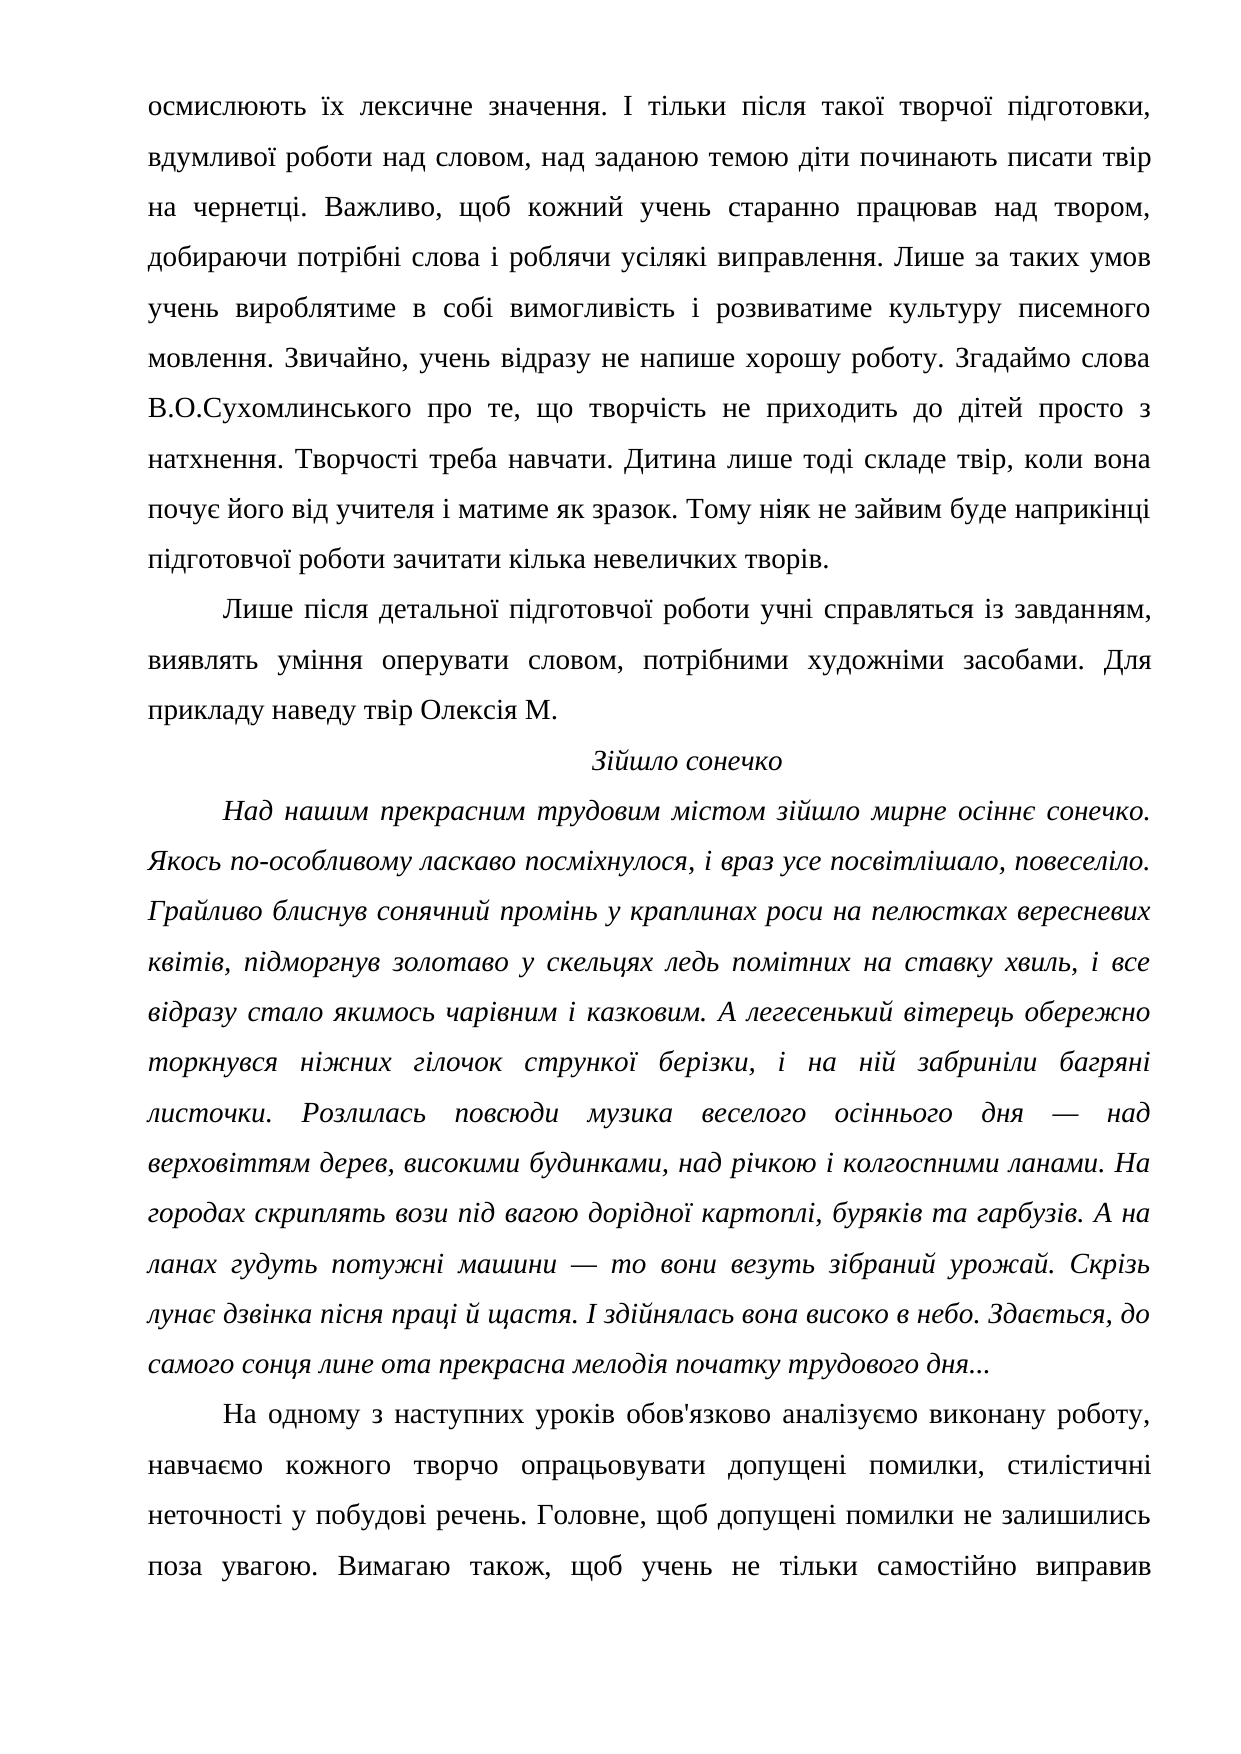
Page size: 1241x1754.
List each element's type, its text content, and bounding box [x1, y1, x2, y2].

text Лише після детальної підготовчої роботи учні справляться із завданням, виявлять уміння оперувати словом, потрібними художніми засобами. Для прикладу наведу твір Олексія М. [148, 592, 1152, 726]
text Над нашим прекрасним трудовим містом зійшло мирне осіннє сонечко. Якось по-особливому ласкаво посміхнулося, і враз усе посвітлішало, повеселіло. Грайливо блиснув сонячний промінь у краплинах роси на пелюстках вересневих квітів, підморгнув золотаво у скельцях ледь помітних на ставку хвиль, і все відразу стало якимось чарівним і казковим. А легесенький вітерець обережно торкнувся ніжних гілочок стрункої берізки, і на ній забриніли багряні листочки. Розлилась повсюди музика веселого осіннього дня — над верховіттям дерев, високими будинками, над річкою і колгоспними ланами. На городах скриплять вози під вагою дорідної картоплі, буряків та гарбузів. А на ланах гудуть потужні машини — то вони везуть зібраний урожай. Скрізь лунає дзвінка пісня праці й щастя. І здійнялась вона високо в небо. Здається, до самого сонця лине ота прекрасна мелодія початку трудового дня... [148, 793, 1152, 1380]
text Зійшло сонечко [148, 743, 1152, 776]
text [148, 1397, 1152, 1581]
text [148, 88, 1152, 575]
